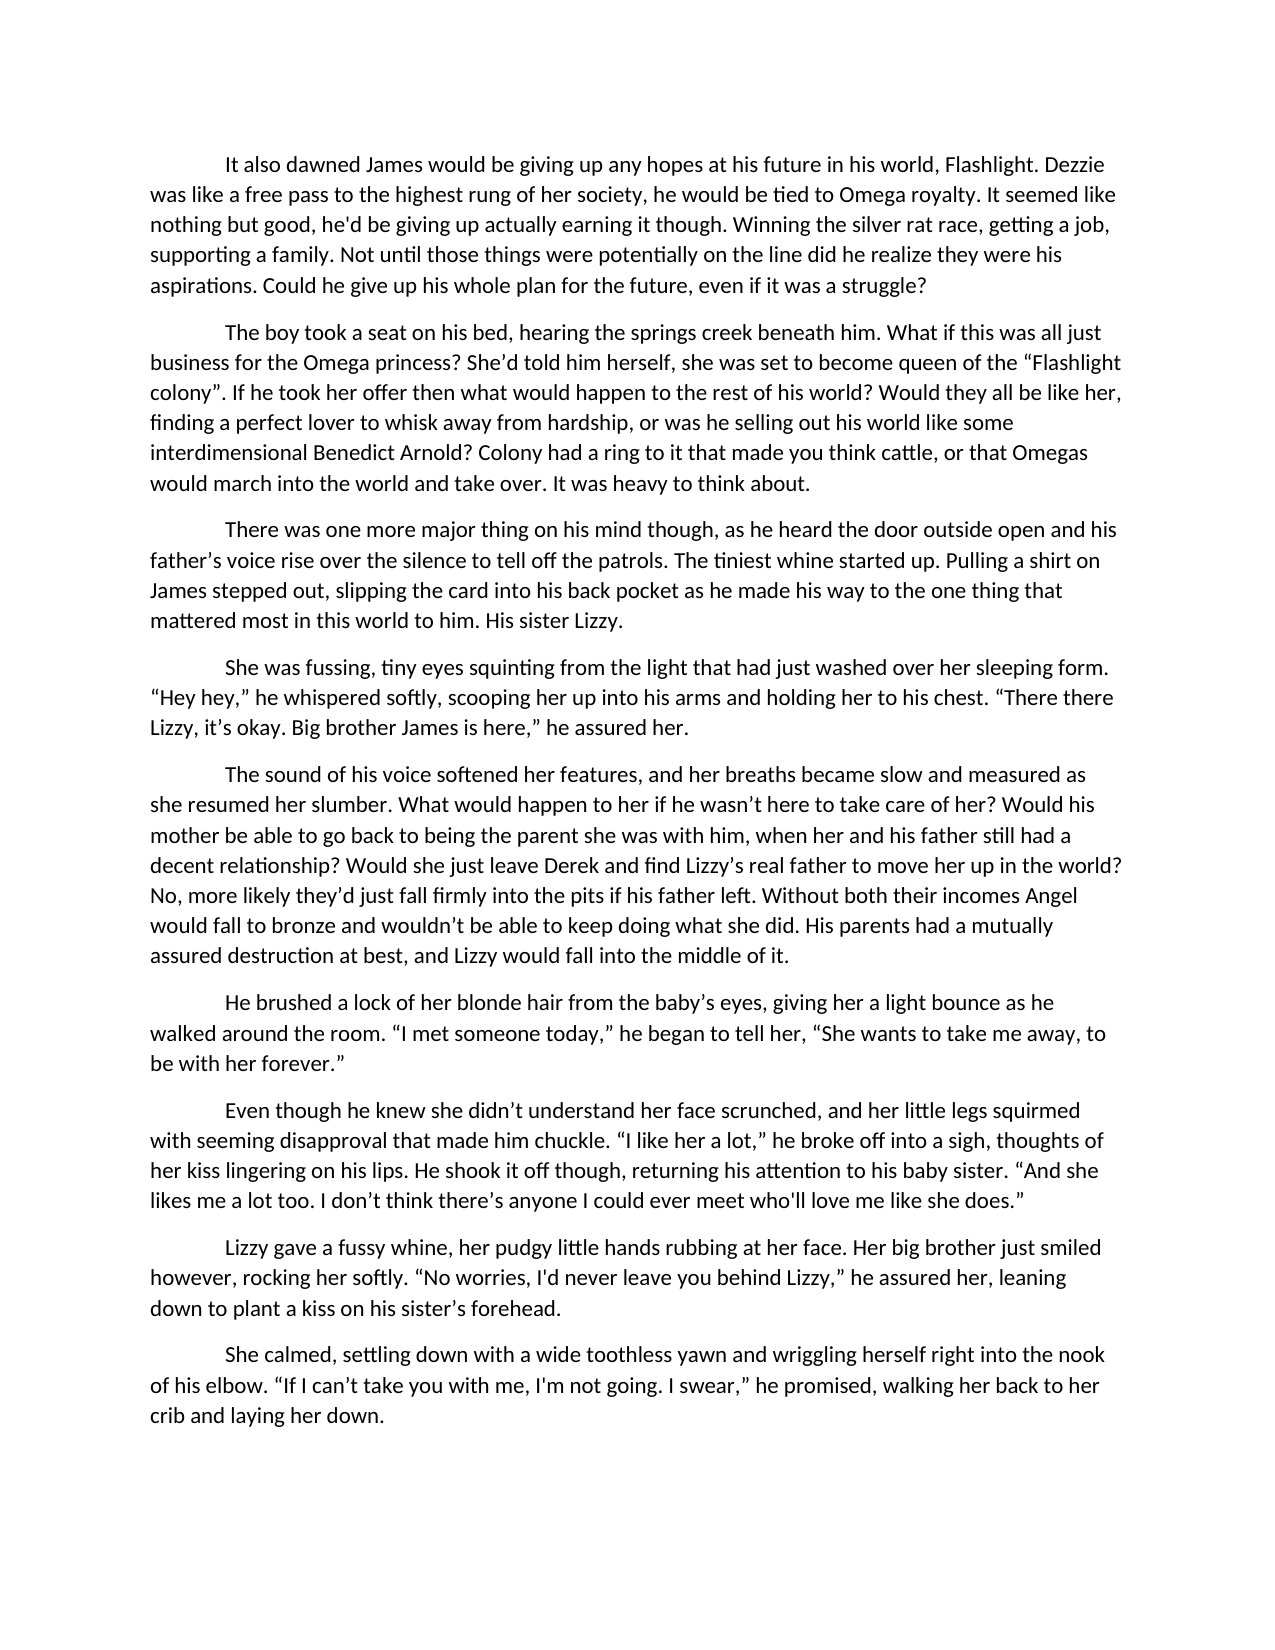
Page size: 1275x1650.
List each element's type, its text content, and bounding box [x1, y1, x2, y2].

text She calmed, settling down with a wide toothless yawn and wriggling herself right into the nook of his elbow. “If I can’t take you with me, I'm not going. I swear,” he promised, walking her back to her crib and laying her down. [150, 1341, 1125, 1429]
text She was fussing, tiny eyes squinting from the light that had just washed over her sleeping form. “Hey hey,” he whispered softly, scooping her up into his arms and holding her to his chest. “There there Lizzy, it’s okay. Big brother James is here,” he assured her. [150, 653, 1125, 742]
text The boy took a seat on his bed, hearing the springs creek beneath him. What if this was all just business for the Omega princess? She’d told him herself, she was set to become queen of the “Flashlight colony”. If he took her offer then what would happen to the rest of his world? Would they all be like her, finding a perfect lover to whisk away from hardship, or was he selling out his world like some interdimensional Benedict Arnold? Colony had a ring to it that made you think cattle, or that Omegas would march into the world and take over. It was heavy to think about. [150, 318, 1125, 497]
text It also dawned James would be giving up any hopes at his future in his world, Flashlight. Dezzie was like a free pass to the highest rung of her society, he would be tied to Omega royalty. It seemed like nothing but good, he'd be giving up actually earning it though. Winning the silver rat race, getting a job, supporting a family. Not until those things were potentially on the line did he realize they were his aspirations. Could he give up his whole plan for the future, even if it was a struggle? [150, 150, 1125, 299]
text The sound of his voice softened her features, and her breaths became slow and measured as she resumed her slumber. What would happen to her if he wasn’t here to take care of her? Would his mother be able to go back to being the parent she was with him, when her and his father still had a decent relationship? Would she just leave Derek and find Lizzy’s real father to move her up in the world? No, more likely they’d just fall firmly into the pits if his father left. Without both their incomes Angel would fall to bronze and wouldn’t be able to keep doing what she did. His parents had a mutually assured destruction at best, and Lizzy would fall into the middle of it. [150, 760, 1125, 970]
text Even though he knew she didn’t understand her face scrunched, and her little legs squirmed with seeming disapproval that made him chuckle. “I like her a lot,” he broke off into a sigh, thoughts of her kiss lingering on his lips. He shook it off though, returning his attention to his baby sister. “And she likes me a lot too. I don’t think there’s anyone I could ever meet who'll love me like she does.” [150, 1096, 1125, 1214]
text There was one more major thing on his mind though, as he heard the door outside open and his father’s voice rise over the silence to tell off the patrols. The tiniest whine started up. Pulling a shirt on James stepped out, slipping the card into his back pocket as he made his way to the one thing that mattered most in this world to him. His sister Lizzy. [150, 516, 1125, 634]
text He brushed a lock of her blonde hair from the baby’s eyes, giving her a light bounce as he walked around the room. “I met someone today,” he began to tell her, “She wants to take me away, to be with her forever.” [150, 988, 1125, 1077]
text Lizzy gave a fussy whine, her pudgy little hands rubbing at her face. Her big brother just smiled however, rocking her softly. “No worries, I'd never leave you behind Lizzy,” he assured her, leaning down to plant a kiss on his sister’s forehead. [150, 1233, 1125, 1322]
